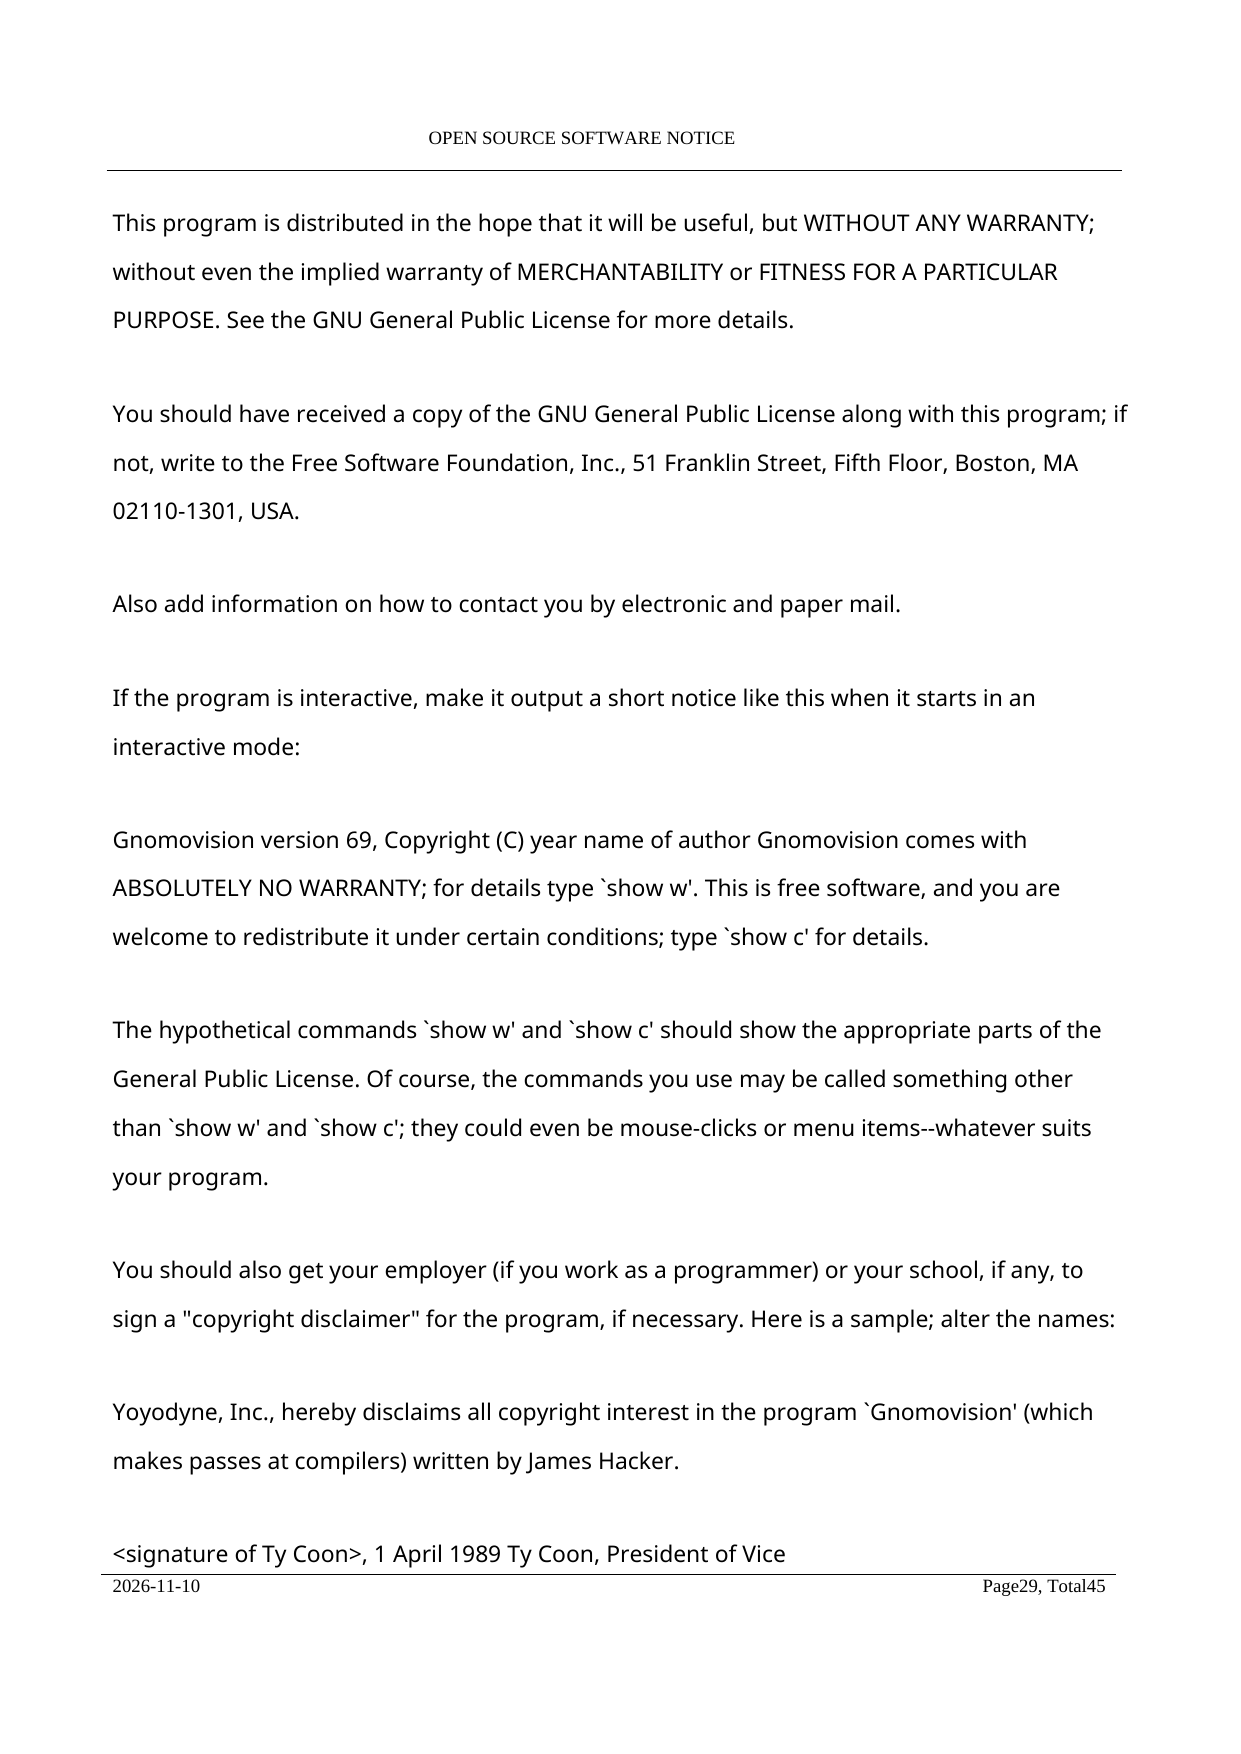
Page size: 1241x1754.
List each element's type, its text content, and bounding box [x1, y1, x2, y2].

text Also add information on how to contact you by electronic and paper mail. [112, 588, 1128, 620]
text Gnomovision version 69, Copyright (C) year name of author Gnomovision comes with ABSOLUTELY NO WARRANTY; for details type `show w'. This is free software, and you are welcome to redistribute it under certain conditions; type `show c' for details. [112, 823, 1128, 953]
text You should also get your employer (if you work as a programmer) or your school, if any, to sign a "copyright disclaimer" for the program, if necessary. Here is a sample; alter the names: [112, 1253, 1128, 1334]
text Yoyodyne, Inc., hereby disclaims all copyright interest in the program `Gnomovision' (which makes passes at compilers) written by James Hacker. [112, 1395, 1128, 1476]
text <signature of Ty Coon>, 1 April 1989 Ty Coon, President of Vice [112, 1537, 1128, 1570]
text You should have received a copy of the GNU General Public License along with this program; if not, write to the Free Software Foundation, Inc., 51 Franklin Street, Fifth Floor, Boston, MA 02110-1301, USA. [112, 397, 1128, 527]
text If the program is interactive, make it output a short notice like this when it starts in an interactive mode: [112, 681, 1128, 762]
text The hypothetical commands `show w' and `show c' should show the appropriate parts of the General Public License. Of course, the commands you use may be called something other than `show w' and `show c'; they could even be mouse-clicks or menu items--whatever suits your program. [112, 1014, 1128, 1192]
text This program is distributed in the hope that it will be useful, but WITHOUT ANY WARRANTY; without even the implied warranty of MERCHANTABILITY or FITNESS FOR A PARTICULAR PURPOSE. See the GNU General Public License for more details. [112, 206, 1128, 336]
